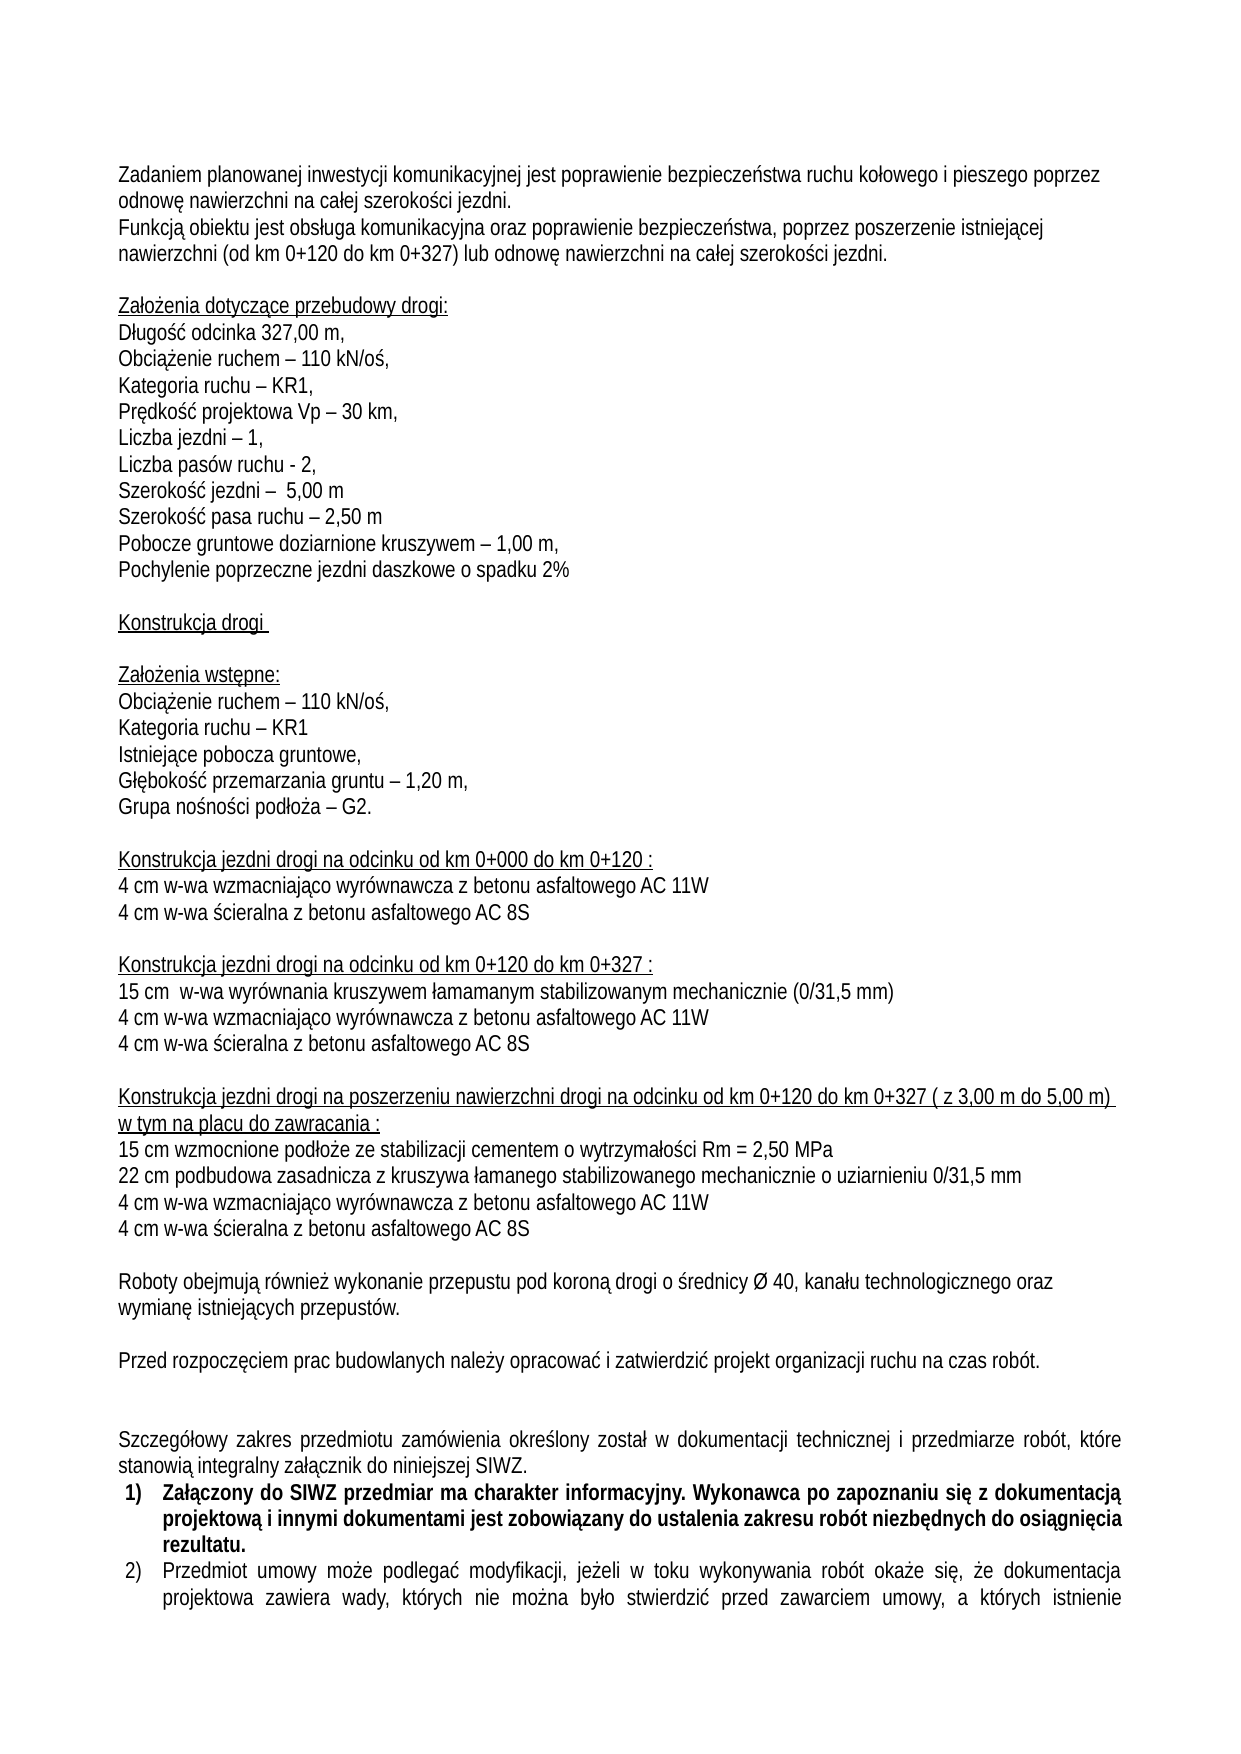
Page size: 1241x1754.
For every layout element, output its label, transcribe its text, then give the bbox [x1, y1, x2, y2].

text Obciążenie ruchem – 110 kN/oś, [118, 688, 1122, 714]
text Szerokość jezdni – 5,00 m [118, 477, 1122, 503]
text Obciążenie ruchem – 110 kN/oś, [118, 345, 1122, 372]
text Kategoria ruchu – KR1, [118, 372, 1122, 398]
text 15 cm w-wa wyrównania kruszywem łamamanym stabilizowanym mechanicznie (0/31,5 mm) [118, 978, 1122, 1004]
text Przed rozpoczęciem prac budowlanych należy opracować i zatwierdzić projekt organizacji ruchu na czas robót. [118, 1347, 1122, 1373]
text Konstrukcja jezdni drogi na odcinku od km 0+000 do km 0+120 : [118, 846, 1122, 872]
text Grupa nośności podłoża – G2. [118, 793, 1122, 819]
text 4 cm w-wa ścieralna z betonu asfaltowego AC 8S [118, 1030, 1122, 1057]
text Roboty obejmują również wykonanie przepustu pod koroną drogi o średnicy Ø 40, kanału technologicznego oraz wymianę istniejących przepustów. [118, 1268, 1122, 1320]
text Liczba pasów ruchu - 2, [118, 451, 1122, 477]
text Długość odcinka 327,00 m, [118, 319, 1122, 345]
text 15 cm wzmocnione podłoże ze stabilizacji cementem o wytrzymałości Rm = 2,50 MPa [118, 1136, 1122, 1162]
text Kategoria ruchu – KR1 [118, 714, 1122, 741]
list Załączony do SIWZ przedmiar ma charakter informacyjny. Wykonawca po zapoznaniu się z dokumentacją projektową i innymi dokumentami jest zobowiązany do ustalenia zakresu robót niezbędnych do osiągnięcia rezultatu. [125, 1478, 1122, 1557]
text Liczba jezdni – 1, [118, 424, 1122, 451]
text Założenia wstępne: [118, 661, 1122, 688]
text Szerokość pasa ruchu – 2,50 m [118, 503, 1122, 530]
text 22 cm podbudowa zasadnicza z kruszywa łamanego stabilizowanego mechanicznie o uziarnieniu 0/31,5 mm [118, 1162, 1122, 1188]
text Funkcją obiektu jest obsługa komunikacyjna oraz poprawienie bezpieczeństwa, poprzez poszerzenie istniejącej nawierzchni (od km 0+120 do km 0+327) lub odnowę nawierzchni na całej szerokości jezdni. [118, 213, 1122, 266]
text 4 cm w-wa wzmacniająco wyrównawcza z betonu asfaltowego AC 11W [118, 1188, 1122, 1215]
text Szczegółowy zakres przedmiotu zamówienia określony został w dokumentacji technicznej i przedmiarze robót, które stanowią integralny załącznik do niniejszej SIWZ. [118, 1426, 1122, 1478]
text Głębokość przemarzania gruntu – 1,20 m, [118, 767, 1122, 793]
text 4 cm w-wa wzmacniająco wyrównawcza z betonu asfaltowego AC 11W [118, 1004, 1122, 1030]
text Konstrukcja jezdni drogi na poszerzeniu nawierzchni drogi na odcinku od km 0+120 do km 0+327 ( z 3,00 m do 5,00 m) w tym na placu do zawracania : [118, 1083, 1122, 1136]
text Prędkość projektowa Vp – 30 km, [118, 398, 1122, 424]
text Istniejące pobocza gruntowe, [118, 741, 1122, 767]
text Pobocze gruntowe doziarnione kruszywem – 1,00 m, [118, 530, 1122, 556]
text 4 cm w-wa ścieralna z betonu asfaltowego AC 8S [118, 1215, 1122, 1241]
text Zadaniem planowanej inwestycji komunikacyjnej jest poprawienie bezpieczeństwa ruchu kołowego i pieszego poprzez odnowę nawierzchni na całej szerokości jezdni. [118, 161, 1122, 213]
text Konstrukcja jezdni drogi na odcinku od km 0+120 do km 0+327 : [118, 951, 1122, 978]
text Konstrukcja drogi [118, 609, 1122, 635]
text Pochylenie poprzeczne jezdni daszkowe o spadku 2% [118, 556, 1122, 582]
text 4 cm w-wa wzmacniająco wyrównawcza z betonu asfaltowego AC 11W [118, 872, 1122, 899]
text Założenia dotyczące przebudowy drogi: [118, 292, 1122, 319]
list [125, 1557, 1122, 1610]
text 4 cm w-wa ścieralna z betonu asfaltowego AC 8S [118, 899, 1122, 925]
